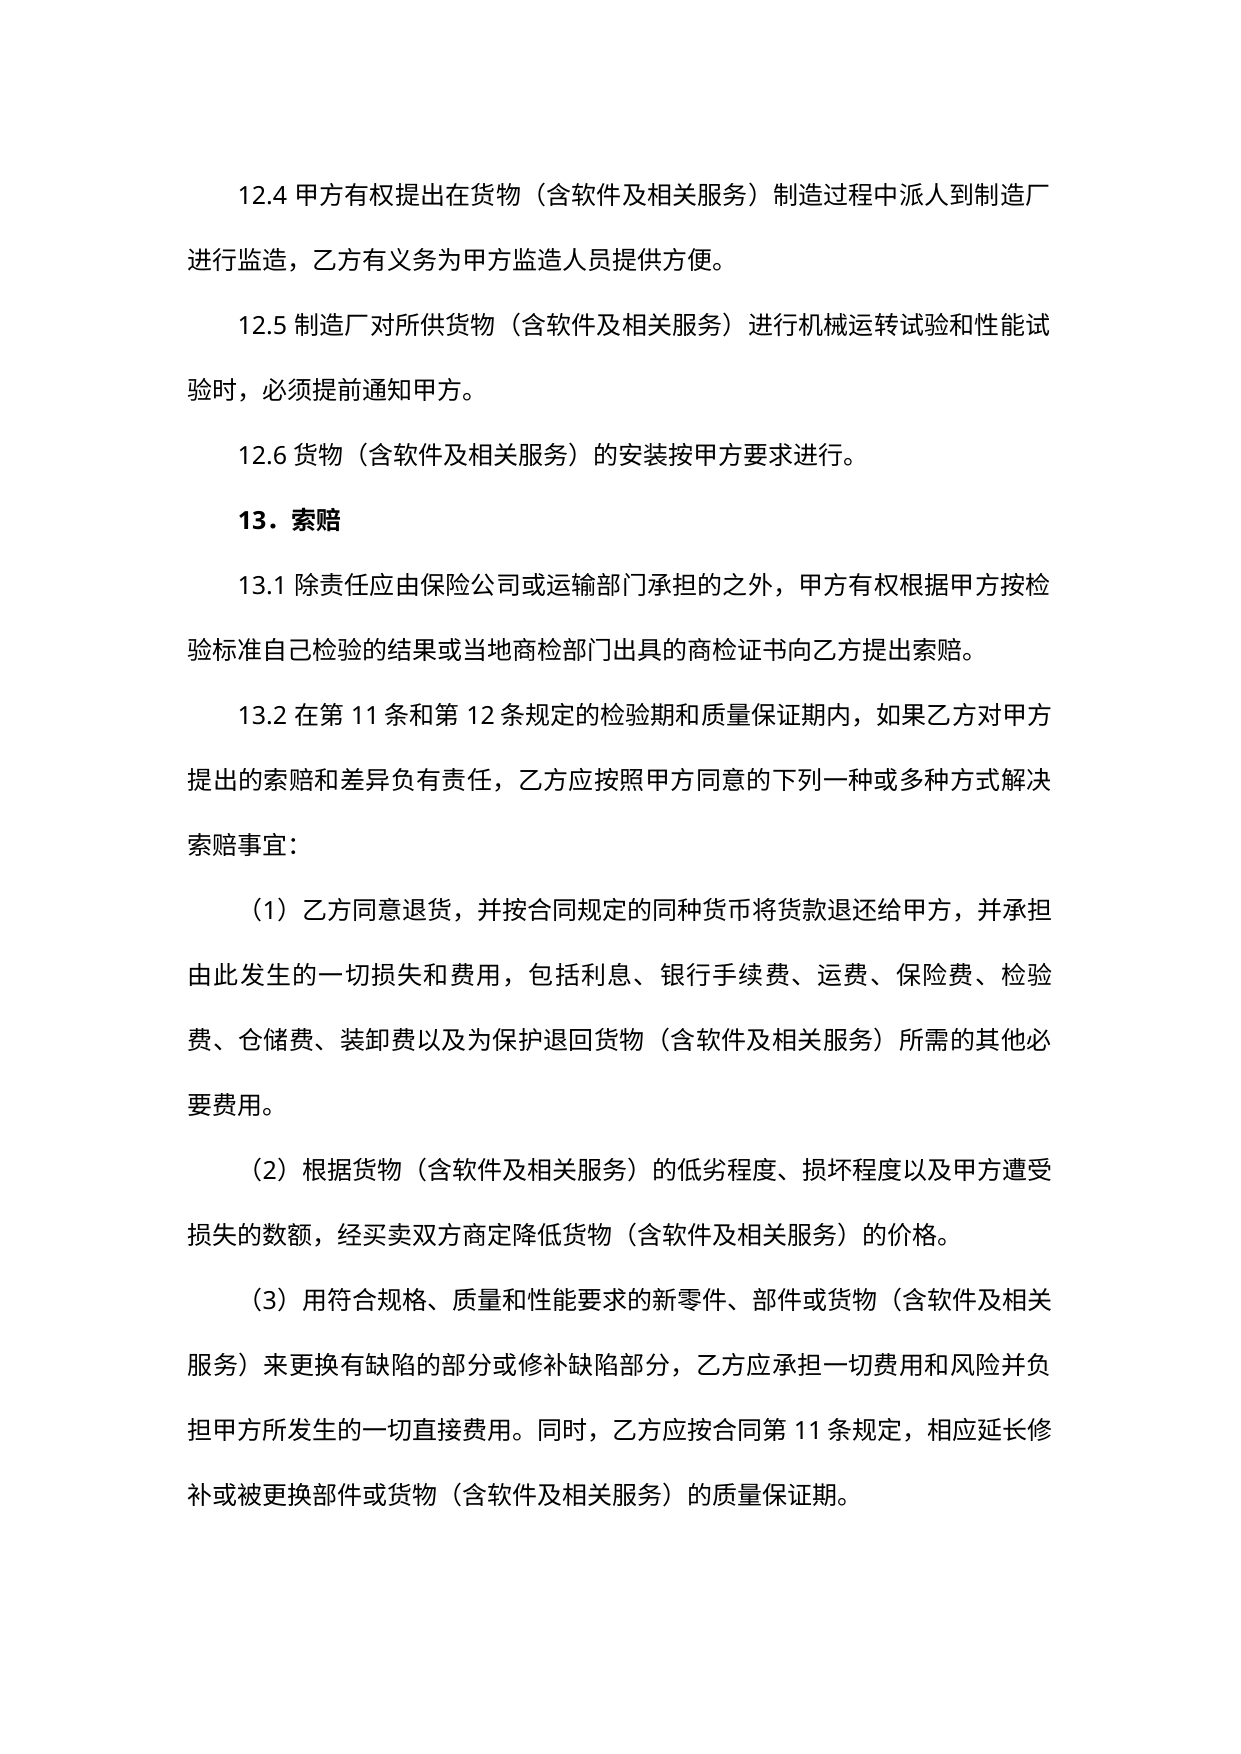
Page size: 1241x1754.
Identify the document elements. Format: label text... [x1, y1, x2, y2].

text 12.4 甲方有权提出在货物（含软件及相关服务）制造过程中派人到制造厂进行监造，乙方有义务为甲方监造人员提供方便。 [187, 162, 1053, 292]
text 13．索赔 [187, 487, 1053, 552]
text 12.6 货物（含软件及相关服务）的安装按甲方要求进行。 [187, 422, 1053, 487]
text （3）用符合规格、质量和性能要求的新零件、部件或货物（含软件及相关服务）来更换有缺陷的部分或修补缺陷部分，乙方应承担一切费用和风险并负担甲方所发生的一切直接费用。同时，乙方应按合同第11条规定，相应延长修补或被更换部件或货物（含软件及相关服务）的质量保证期。 [187, 1267, 1053, 1527]
text 12.5 制造厂对所供货物（含软件及相关服务）进行机械运转试验和性能试验时，必须提前通知甲方。 [187, 292, 1053, 422]
text 13.2 在第 11条和第 12条规定的检验期和质量保证期内，如果乙方对甲方提出的索赔和差异负有责任，乙方应按照甲方同意的下列一种或多种方式解决索赔事宜： [187, 682, 1053, 877]
text （1）乙方同意退货，并按合同规定的同种货币将货款退还给甲方，并承担由此发生的一切损失和费用，包括利息、银行手续费、运费、保险费、检验费、仓储费、装卸费以及为保护退回货物（含软件及相关服务）所需的其他必要费用。 [187, 877, 1053, 1137]
text （2）根据货物（含软件及相关服务）的低劣程度、损坏程度以及甲方遭受损失的数额，经买卖双方商定降低货物（含软件及相关服务）的价格。 [187, 1137, 1053, 1267]
text 13.1 除责任应由保险公司或运输部门承担的之外，甲方有权根据甲方按检验标准自己检验的结果或当地商检部门出具的商检证书向乙方提出索赔。 [187, 552, 1053, 682]
